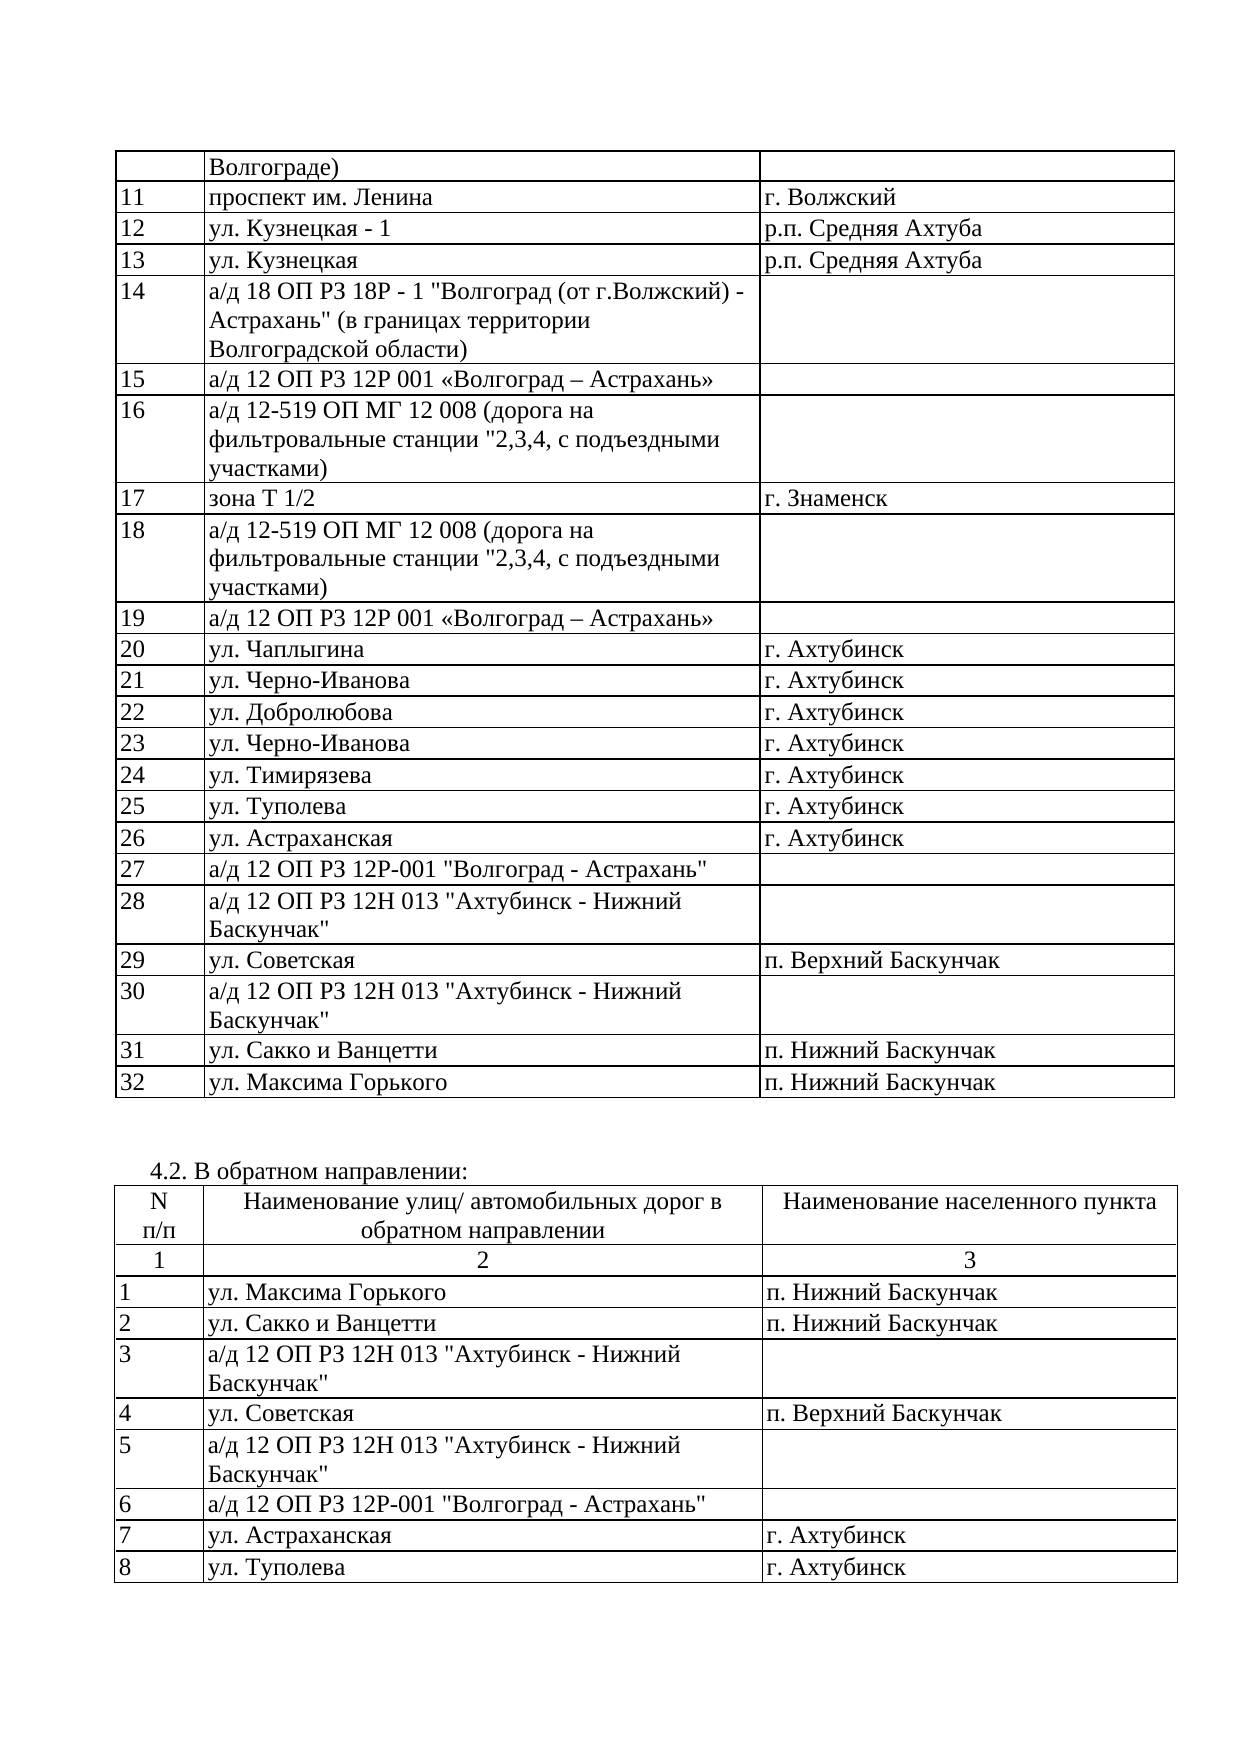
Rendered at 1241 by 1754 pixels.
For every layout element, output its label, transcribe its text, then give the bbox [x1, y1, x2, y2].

table_cell г. Знаменск [761, 483, 1174, 513]
text 4.2. В обратном направлении: [150, 1156, 1090, 1184]
table_header Наименование улиц/ автомобильных дорог в обратном направлении [204, 1186, 762, 1243]
table_cell 12 [117, 213, 204, 243]
table_cell 10 [117, 152, 204, 180]
table_cell г. Ахтубинск [761, 666, 1174, 695]
table_cell проспект им. Ленина [205, 182, 759, 212]
table_cell ул. Максима Горького [204, 1277, 762, 1306]
table_cell 20 [117, 634, 204, 664]
table_cell [761, 152, 1174, 180]
table_cell п. Нижний Баскунчак [763, 1306, 1177, 1338]
table_cell ул. Черно-Иванова [205, 666, 759, 695]
table_cell 3 [115, 1339, 203, 1397]
table_cell [761, 276, 1174, 362]
table_cell ул. Сакко и Ванцетти [205, 1035, 759, 1065]
table_cell 2 [115, 1308, 203, 1338]
table_cell [763, 1488, 1177, 1519]
table_cell 1 [115, 1276, 203, 1306]
table_cell г. Ахтубинск [763, 1550, 1177, 1582]
table_cell ул. Астраханская [205, 823, 759, 853]
table_cell п. Нижний Баскунчак [763, 1275, 1177, 1306]
table_cell а/д 12 ОП РЗ 12Н 013 "Ахтубинск - Нижний Баскунчак" [204, 1340, 762, 1397]
table_cell п. Нижний Баскунчак [761, 1067, 1174, 1097]
table_cell 24 [117, 760, 204, 790]
table_cell 3 [763, 1244, 1177, 1275]
table_cell 17 [117, 483, 204, 513]
table_cell а/д 12 ОП РЗ 12Р-001 "Волгоград - Астрахань" [204, 1489, 762, 1519]
table_cell ул. Кузнецкая [205, 245, 759, 275]
table_cell г. Ахтубинск [761, 697, 1174, 727]
table_cell [763, 1429, 1177, 1487]
table_cell а/д 12 ОП РЗ 12Н 013 "Ахтубинск - Нижний Баскунчак" [205, 976, 759, 1034]
table_cell [761, 515, 1174, 601]
table_cell ул. Астраханская [204, 1521, 762, 1550]
table_cell г. Ахтубинск [763, 1519, 1177, 1550]
table_cell г. Ахтубинск [761, 634, 1174, 664]
table_cell ул. Добролюбова [205, 697, 759, 727]
table_header N п/п [115, 1186, 203, 1243]
table_cell 6 [115, 1489, 203, 1519]
table_cell ул. Максима Горького [205, 1067, 759, 1097]
table_cell ул. Черно-Иванова [205, 728, 759, 758]
table_cell г. Ахтубинск [761, 823, 1174, 853]
table_cell 15 [117, 364, 204, 394]
table_cell п. Верхний Баскунчак [761, 945, 1174, 975]
table_cell а/д 12 ОП РЗ 12Н 013 "Ахтубинск - Нижний Баскунчак" [205, 886, 759, 943]
table_cell а/д 12-519 ОП МГ 12 008 (дорога на фильтровальные станции "2,3,4, с подъездными участками) [205, 396, 759, 482]
table_cell зона Т 1/2 [205, 483, 759, 513]
table_cell 28 [117, 886, 204, 943]
table_cell г. Ахтубинск [761, 791, 1174, 821]
table_cell 1 [115, 1245, 203, 1275]
table_cell [761, 976, 1174, 1034]
table_cell 31 [117, 1035, 204, 1065]
table_cell 5 [115, 1430, 203, 1487]
table_cell г. Ахтубинск [761, 728, 1174, 758]
table_cell ул. Тимирязева [205, 760, 759, 790]
table_cell а/д 12 ОП Р3 12Р 001 «Волгоград – Астрахань» [205, 603, 759, 632]
table_cell 26 [117, 823, 204, 853]
table_cell 11 [117, 182, 204, 212]
table_cell а/д 12 ОП РЗ 12Р-001 "Волгоград - Астрахань" [205, 854, 759, 884]
table_cell ул. Сакко и Ванцетти [204, 1308, 762, 1338]
table_cell [761, 886, 1174, 943]
table_cell 4 [115, 1398, 203, 1428]
table_cell 22 [117, 697, 204, 727]
table_cell п. Нижний Баскунчак [761, 1035, 1174, 1065]
table_cell 23 [117, 728, 204, 758]
table_header Наименование населенного пункта [763, 1186, 1177, 1243]
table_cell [205, 152, 759, 180]
table_cell ул. Кузнецкая - 1 [205, 213, 759, 243]
table_cell 32 [117, 1067, 204, 1097]
table_cell 30 [117, 976, 204, 1034]
table_cell ул. Туполева [204, 1552, 762, 1582]
table_cell г. Ахтубинск [761, 760, 1174, 790]
table_cell [763, 1338, 1177, 1397]
table_cell а/д 12 ОП РЗ 12Н 013 "Ахтубинск - Нижний Баскунчак" [204, 1430, 762, 1487]
table_cell ул. Чаплыгина [205, 634, 759, 664]
table_cell ул. Туполева [205, 791, 759, 821]
table_cell [761, 603, 1174, 632]
table_cell г. Волжский [761, 182, 1174, 212]
table_cell 27 [117, 854, 204, 884]
table_cell [761, 854, 1174, 884]
table_cell 2 [204, 1245, 762, 1275]
table_cell [761, 396, 1174, 482]
table_cell 19 [117, 603, 204, 632]
table_cell 16 [117, 396, 204, 482]
table_cell ул. Советская [204, 1399, 762, 1428]
table_cell р.п. Средняя Ахтуба [761, 245, 1174, 275]
table_cell р.п. Средняя Ахтуба [761, 213, 1174, 243]
table_cell 21 [117, 666, 204, 695]
table_cell 7 [115, 1520, 203, 1550]
table_cell [761, 364, 1174, 394]
table_cell а/д 12 ОП Р3 12Р 001 «Волгоград – Астрахань» [205, 364, 759, 394]
table_cell 18 [117, 515, 204, 601]
table_cell 29 [117, 945, 204, 975]
table_cell 8 [115, 1551, 203, 1582]
table_cell ул. Советская [205, 945, 759, 975]
table_cell 25 [117, 791, 204, 821]
table_cell 14 [117, 276, 204, 362]
table_cell п. Верхний Баскунчак [763, 1397, 1177, 1428]
table_cell а/д 12-519 ОП МГ 12 008 (дорога на фильтровальные станции "2,3,4, с подъездными участками) [205, 515, 759, 601]
table_cell а/д 18 ОП РЗ 18Р - 1 "Волгоград (от г.Волжский) - Астрахань" (в границах территории Волгоградской области) [205, 276, 759, 362]
table_cell 13 [117, 245, 204, 275]
